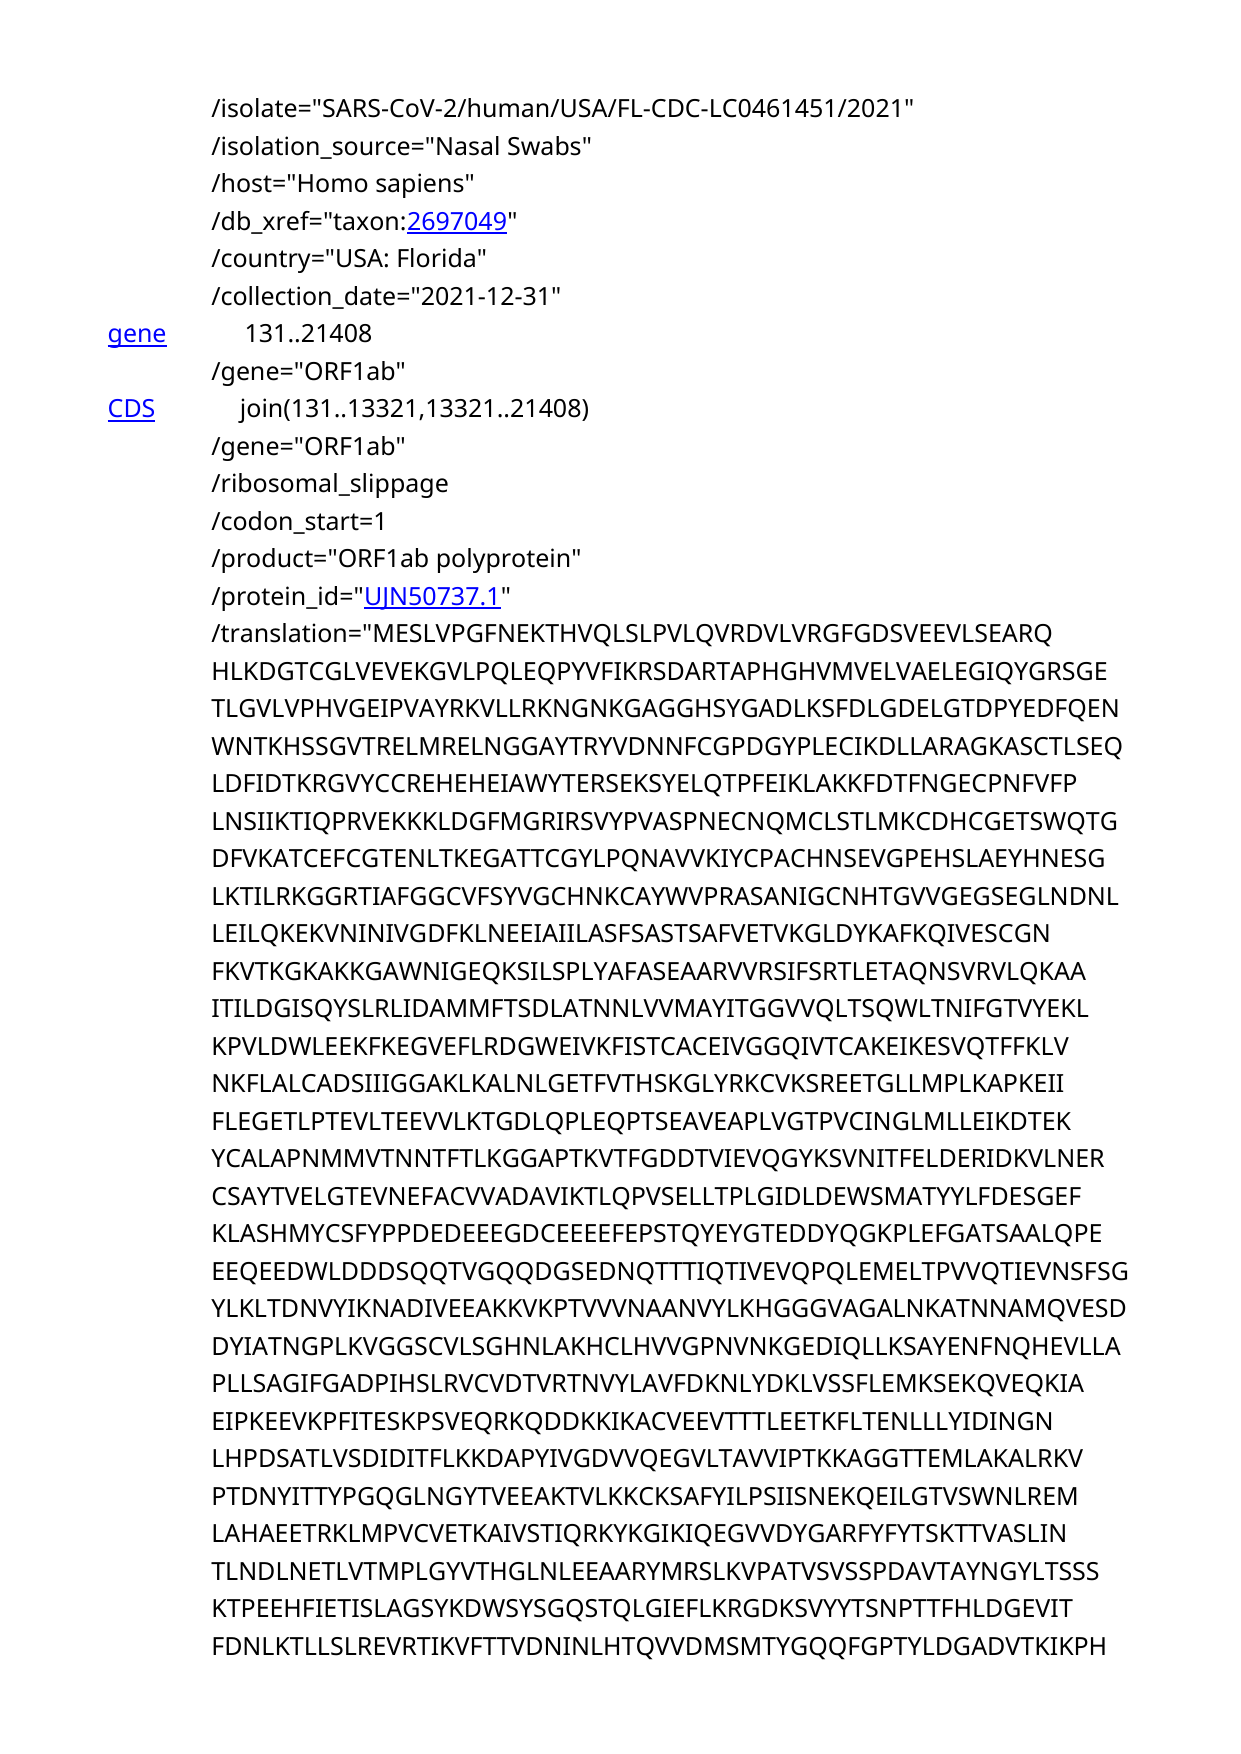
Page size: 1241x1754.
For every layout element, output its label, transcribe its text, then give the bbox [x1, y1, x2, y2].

text FDNLKTLLSLREVRTIKVFTTVDNINLHTQVVDMSMTYGQQFGPTYLDGADVTKIKPH [75, 1627, 1165, 1664]
text PLLSAGIFGADPIHSLRVCVDTVRTNVYLAVFDKNLYDKLVSSFLEMKSEKQVEQKIA [75, 1364, 1165, 1402]
text FLEGETLPTEVLTEEVVLKTGDLQPLEQPTSEAVEAPLVGTPVCINGLMLLEIKDTEK [75, 1102, 1165, 1139]
text /product="ORF1ab polyprotein" [75, 539, 1165, 577]
text /isolation_source="Nasal Swabs" [75, 127, 1165, 164]
text LKTILRKGGRTIAFGGCVFSYVGCHNKCAYWVPRASANIGCNHTGVVGEGSEGLNDNL [75, 877, 1165, 914]
text CSAYTVELGTEVNEFACVVADAVIKTLQPVSELLTPLGIDLDEWSMATYYLFDESGEF [75, 1177, 1165, 1214]
text EIPKEEVKPFITESKPSVEQRKQDDKKIKACVEEVTTTLEETKFLTENLLLYIDINGN [75, 1402, 1165, 1439]
text LAHAEETRKLMPVCVETKAIVSTIQRKYKGIKIQEGVVDYGARFYFYTSKTTVASLIN [75, 1514, 1165, 1552]
text /gene="ORF1ab" [75, 427, 1165, 464]
text ITILDGISQYSLRLIDAMMFTSDLATNNLVVMAYITGGVVQLTSQWLTNIFGTVYEKL [75, 989, 1165, 1027]
text FKVTKGKAKKGAWNIGEQKSILSPLYAFASEAARVVRSIFSRTLETAQNSVRVLQKAA [75, 952, 1165, 989]
text WNTKHSSGVTRELMRELNGGAYTRYVDNNFCGPDGYPLECIKDLLARAGKASCTLSEQ [75, 727, 1165, 764]
text YCALAPNMMVTNNTFTLKGGAPTKVTFGDDTVIEVQGYKSVNITFELDERIDKVLNER [75, 1139, 1165, 1177]
text LEILQKEKVNINIVGDFKLNEEIAIILASFSASTSAFVETVKGLDYKAFKQIVESCGN [75, 914, 1165, 952]
text KLASHMYCSFYPPDEDEEEGDCEEEEFEPSTQYEYGTEDDYQGKPLEFGATSAALQPE [75, 1214, 1165, 1252]
text CDS join(131..13321,13321..21408) [75, 389, 1165, 427]
text PTDNYITTYPGQGLNGYTVEEAKTVLKKCKSAFYILPSIISNEKQEILGTVSWNLREM [75, 1477, 1165, 1514]
text TLGVLVPHVGEIPVAYRKVLLRKNGNKGAGGHSYGADLKSFDLGDELGTDPYEDFQEN [75, 689, 1165, 727]
text HLKDGTCGLVEVEKGVLPQLEQPYVFIKRSDARTAPHGHVMVELVAELEGIQYGRSGE [75, 652, 1165, 689]
text /ribosomal_slippage [75, 464, 1165, 502]
text KPVLDWLEEKFKEGVEFLRDGWEIVKFISTCACEIVGGQIVTCAKEIKESVQTFFKLV [75, 1027, 1165, 1064]
text DFVKATCEFCGTENLTKEGATTCGYLPQNAVVKIYCPACHNSEVGPEHSLAEYHNESG [75, 839, 1165, 877]
text LHPDSATLVSDIDITFLKKDAPYIVGDVVQEGVLTAVVIPTKKAGGTTEMLAKALRKV [75, 1439, 1165, 1477]
text EEQEEDWLDDDSQQTVGQQDGSEDNQTTTIQTIVEVQPQLEMELTPVVQTIEVNSFSG [75, 1252, 1165, 1289]
text /db_xref="taxon:2697049" [75, 202, 1165, 239]
text /protein_id="UJN50737.1" [75, 577, 1165, 614]
text /gene="ORF1ab" [75, 352, 1165, 389]
text TLNDLNETLVTMPLGYVTHGLNLEEAARYMRSLKVPATVSVSSPDAVTAYNGYLTSSS [75, 1552, 1165, 1589]
text YLKLTDNVYIKNADIVEEAKKVKPTVVVNAANVYLKHGGGVAGALNKATNNAMQVESD [75, 1289, 1165, 1327]
text gene 131..21408 [75, 314, 1165, 352]
text KTPEEHFIETISLAGSYKDWSYSGQSTQLGIEFLKRGDKSVYYTSNPTTFHLDGEVIT [75, 1589, 1165, 1627]
text NKFLALCADSIIIGGAKLKALNLGETFVTHSKGLYRKCVKSREETGLLMPLKAPKEII [75, 1064, 1165, 1102]
text /country="USA: Florida" [75, 239, 1165, 277]
text LDFIDTKRGVYCCREHEHEIAWYTERSEKSYELQTPFEIKLAKKFDTFNGECPNFVFP [75, 764, 1165, 802]
text /codon_start=1 [75, 502, 1165, 539]
text /collection_date="2021-12-31" [75, 277, 1165, 314]
text /host="Homo sapiens" [75, 164, 1165, 202]
text /isolate="SARS-CoV-2/human/USA/FL-CDC-LC0461451/2021" [75, 89, 1165, 127]
text /translation="MESLVPGFNEKTHVQLSLPVLQVRDVLVRGFGDSVEEVLSEARQ [75, 614, 1165, 652]
text DYIATNGPLKVGGSCVLSGHNLAKHCLHVVGPNVNKGEDIQLLKSAYENFNQHEVLLA [75, 1327, 1165, 1364]
text LNSIIKTIQPRVEKKKLDGFMGRIRSVYPVASPNECNQMCLSTLMKCDHCGETSWQTG [75, 802, 1165, 839]
